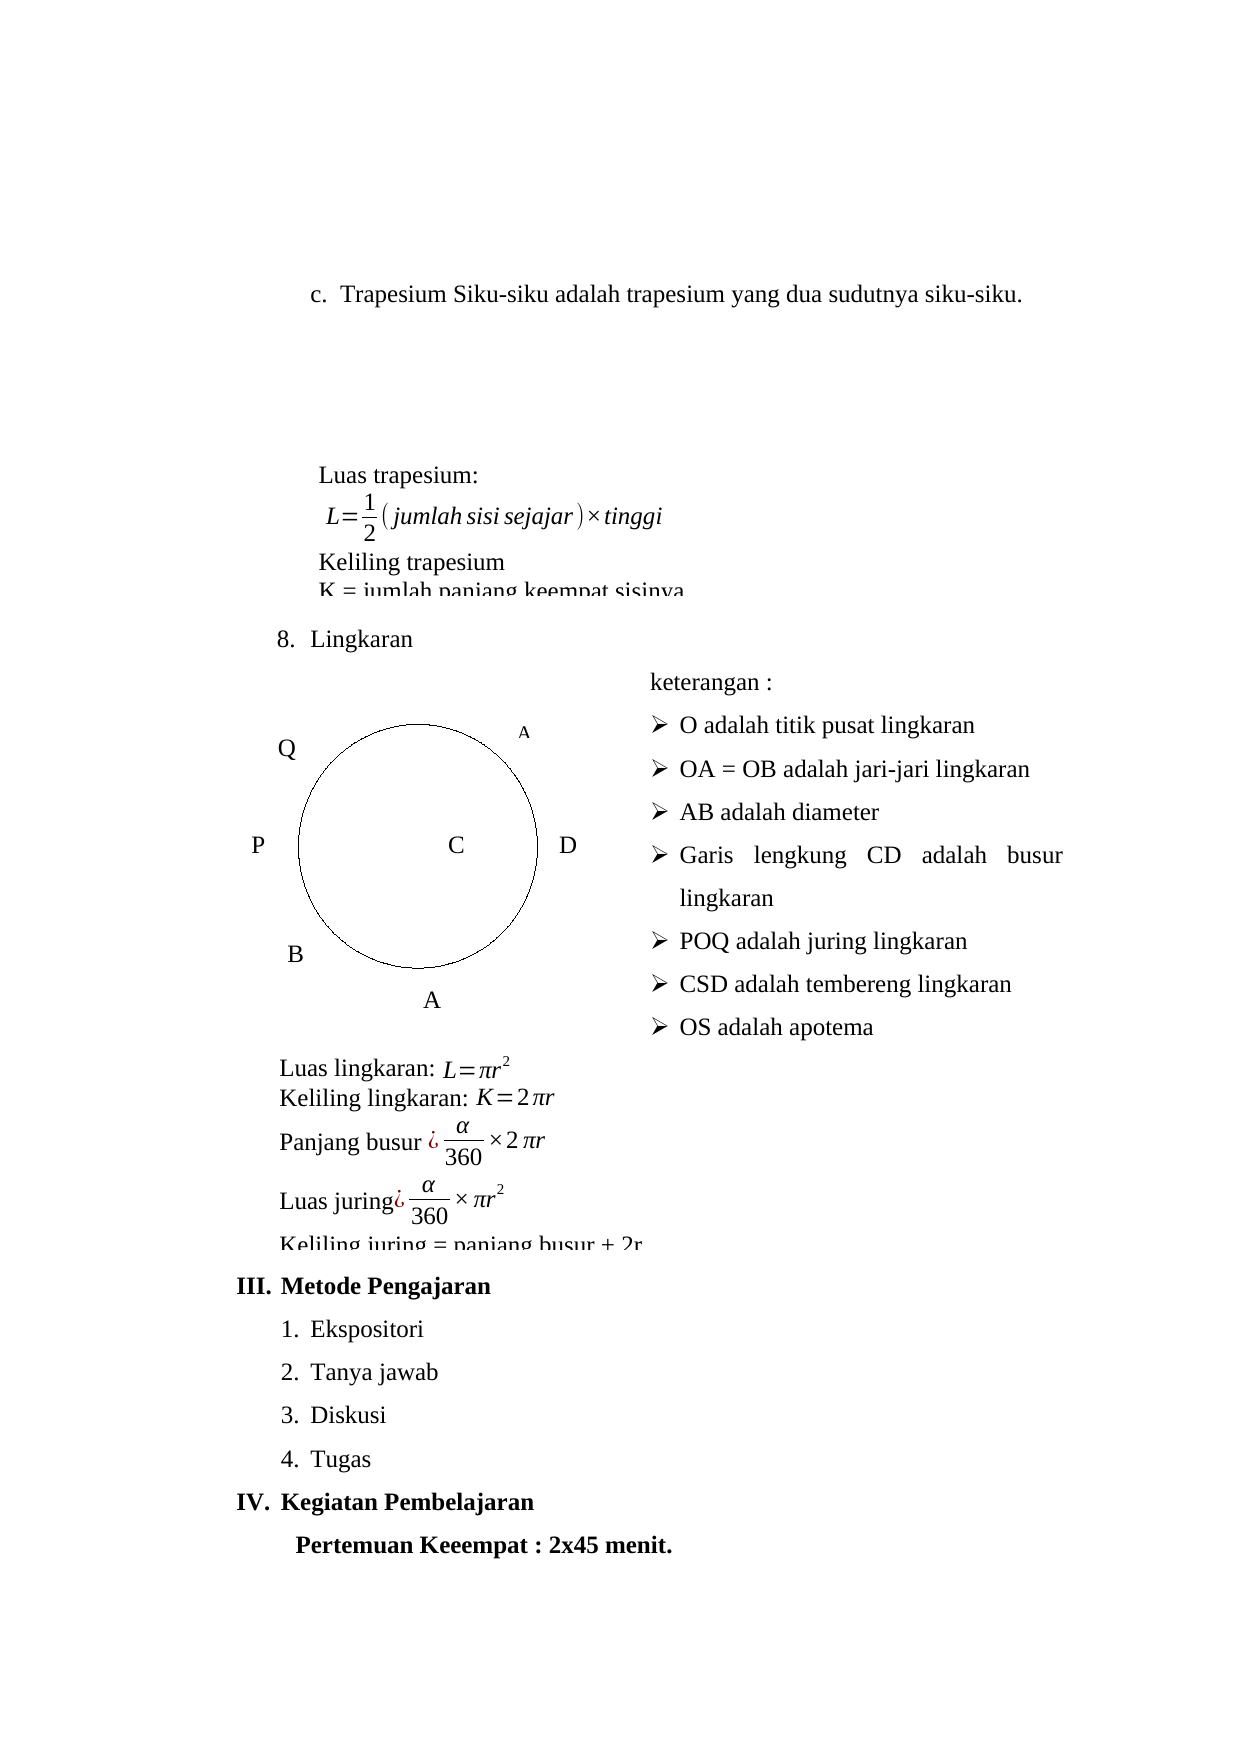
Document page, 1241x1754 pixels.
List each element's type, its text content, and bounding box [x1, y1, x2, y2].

list POQ adalah juring lingkaran [650, 926, 1063, 955]
list O adalah titik pusat lingkaran [650, 711, 1063, 739]
list Tanya jawab [281, 1357, 1063, 1386]
list Diskusi [281, 1401, 1063, 1429]
list Trapesium Siku-siku adalah trapesium yang dua sudutnya siku-siku. [310, 279, 1063, 308]
list OS adalah apotema [650, 1012, 1063, 1041]
list Pertemuan Keeempat : 2x45 menit. [295, 1530, 1063, 1559]
list Kegiatan Pembelajaran [236, 1487, 1063, 1516]
list Metode Pengajaran [236, 1271, 1063, 1300]
list Ekspositori [281, 1314, 1063, 1343]
list OA = OB adalah jari-jari lingkaran [650, 754, 1063, 782]
list CSD adalah tembereng lingkaran [650, 969, 1063, 998]
list Garis lengkung CD adalah busur lingkaran [650, 840, 1063, 912]
list Lingkaran [295, 624, 1063, 653]
text keterangan : [650, 667, 1063, 696]
list Tugas [281, 1444, 1063, 1472]
list AB adalah diameter [650, 797, 1063, 826]
